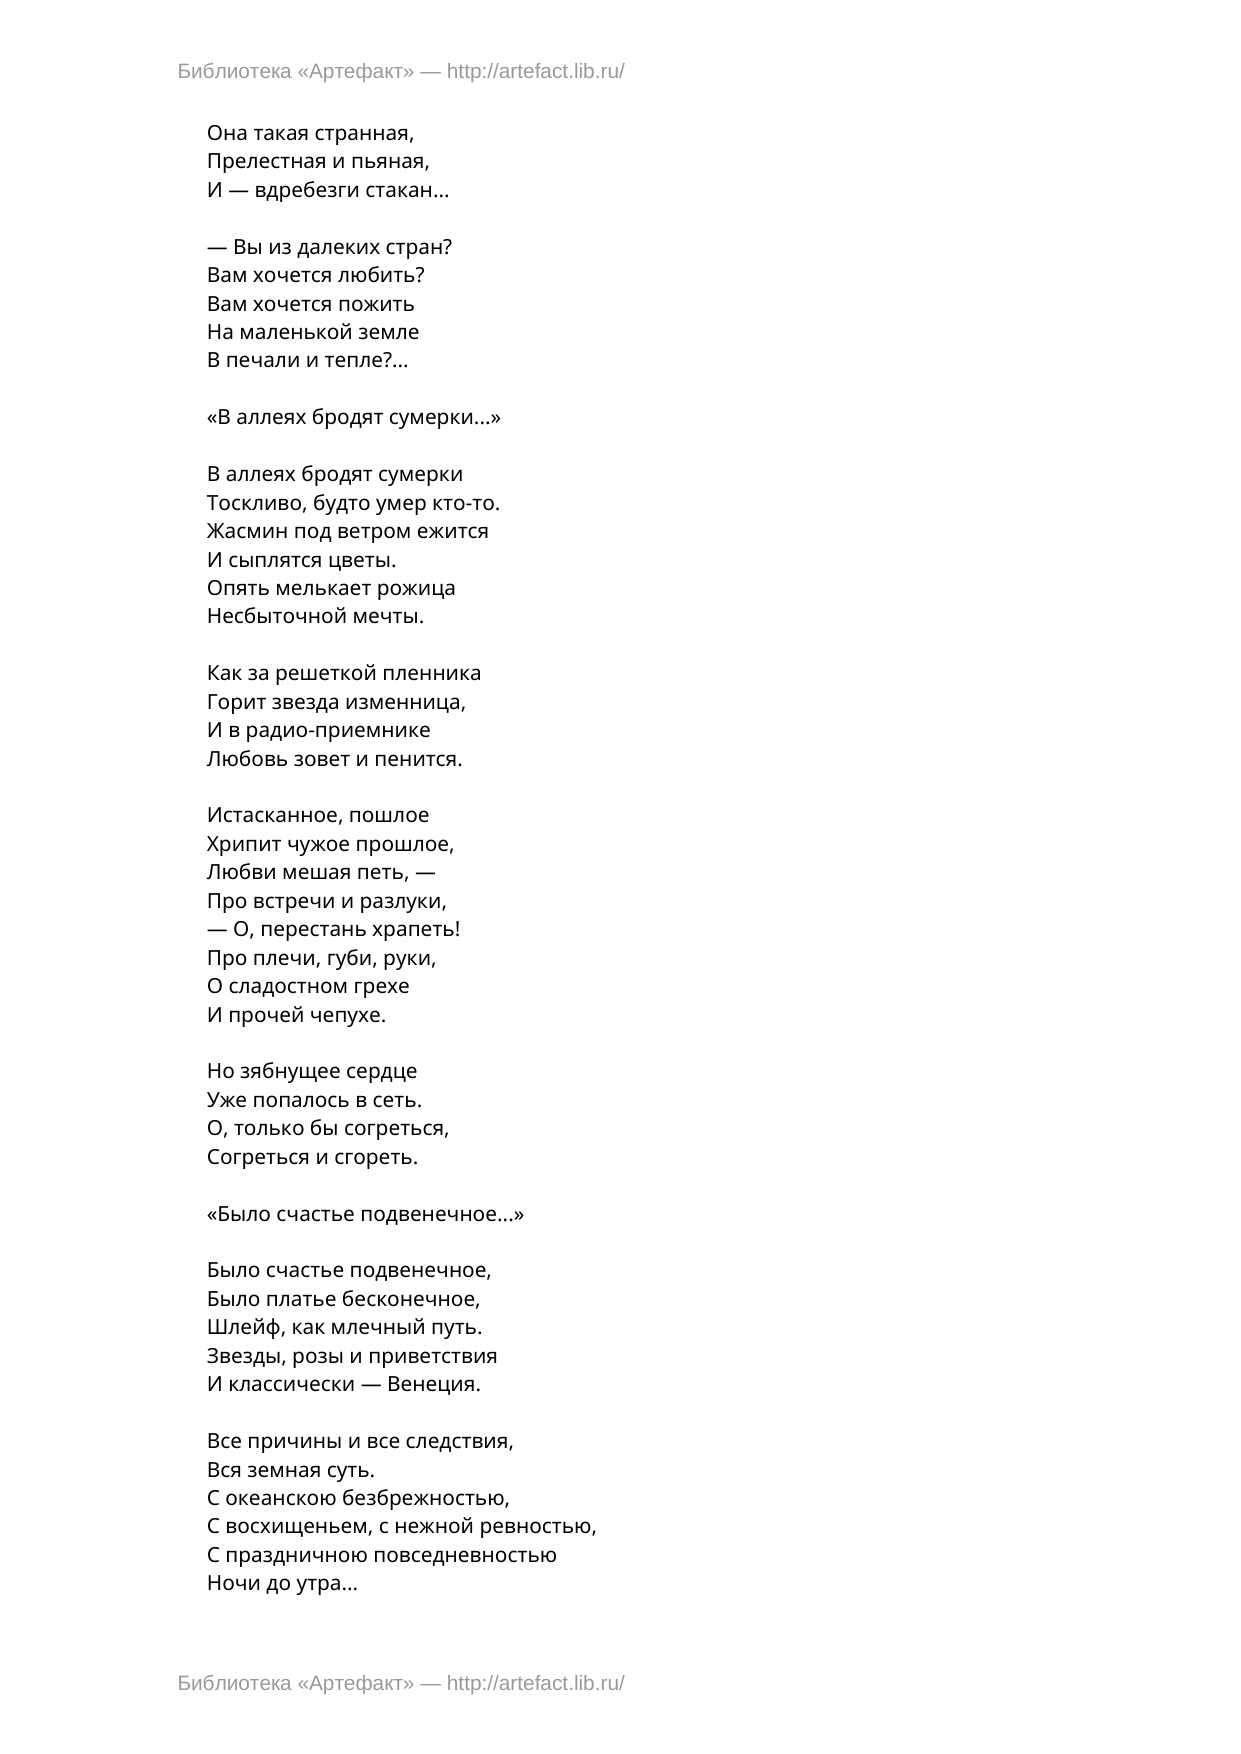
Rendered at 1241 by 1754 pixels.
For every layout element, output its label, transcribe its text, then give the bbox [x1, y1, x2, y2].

text Любовь зовет и пенится. [177, 744, 1122, 772]
text Несбыточной мечты. [177, 602, 1122, 630]
text — О, перестань храпеть! [177, 914, 1122, 943]
text Про встречи и разлуки, [177, 886, 1122, 914]
text — Вы из далеких стран? [177, 232, 1122, 260]
text Хрипит чужое прошлое, [177, 829, 1122, 857]
text Согреться и сгореть. [177, 1142, 1122, 1170]
text И в радио-приемнике [177, 715, 1122, 744]
text О сладостном грехе [177, 971, 1122, 1000]
text Жасмин под ветром ежится [177, 516, 1122, 545]
text Вам хочется любить? [177, 260, 1122, 289]
text Она такая странная, [177, 118, 1122, 147]
text С праздничною повседневностью [177, 1540, 1122, 1568]
subtitle «В аллеях бродят сумерки...» [177, 402, 1122, 431]
text С восхищеньем, с нежной ревностью, [177, 1512, 1122, 1540]
text И — вдребезги стакан... [177, 175, 1122, 203]
text Вся земная суть. [177, 1455, 1122, 1483]
text И сыплятся цветы. [177, 545, 1122, 573]
text О, только бы согреться, [177, 1113, 1122, 1142]
text Было счастье подвенечное, [177, 1256, 1122, 1284]
text Уже попалось в сеть. [177, 1085, 1122, 1113]
text С океанскою безбрежностью, [177, 1483, 1122, 1512]
text Любви мешая петь, — [177, 857, 1122, 886]
text Опять мелькает рожица [177, 573, 1122, 602]
text Прелестная и пьяная, [177, 147, 1122, 175]
text Истасканное, пошлое [177, 801, 1122, 829]
text И прочей чепухе. [177, 1000, 1122, 1028]
text Все причины и все следствия, [177, 1426, 1122, 1455]
text Горит звезда изменница, [177, 687, 1122, 715]
text Было платье бесконечное, [177, 1284, 1122, 1312]
text Шлейф, как млечный путь. [177, 1312, 1122, 1341]
text Вам хочется пожить [177, 289, 1122, 317]
text И классически — Венеция. [177, 1369, 1122, 1398]
text Но зябнущее сердце [177, 1057, 1122, 1085]
text Про плечи, губи, руки, [177, 943, 1122, 971]
text Как за решеткой пленника [177, 658, 1122, 687]
text На маленькой земле [177, 317, 1122, 346]
subtitle «Было счастье подвенечное...» [177, 1199, 1122, 1227]
text В печали и тепле?... [177, 346, 1122, 374]
text Ночи до утра... [177, 1568, 1122, 1597]
text В аллеях бродят сумерки [177, 459, 1122, 488]
text Звезды, розы и приветствия [177, 1341, 1122, 1369]
text Тоскливо, будто умер кто-то. [177, 488, 1122, 516]
